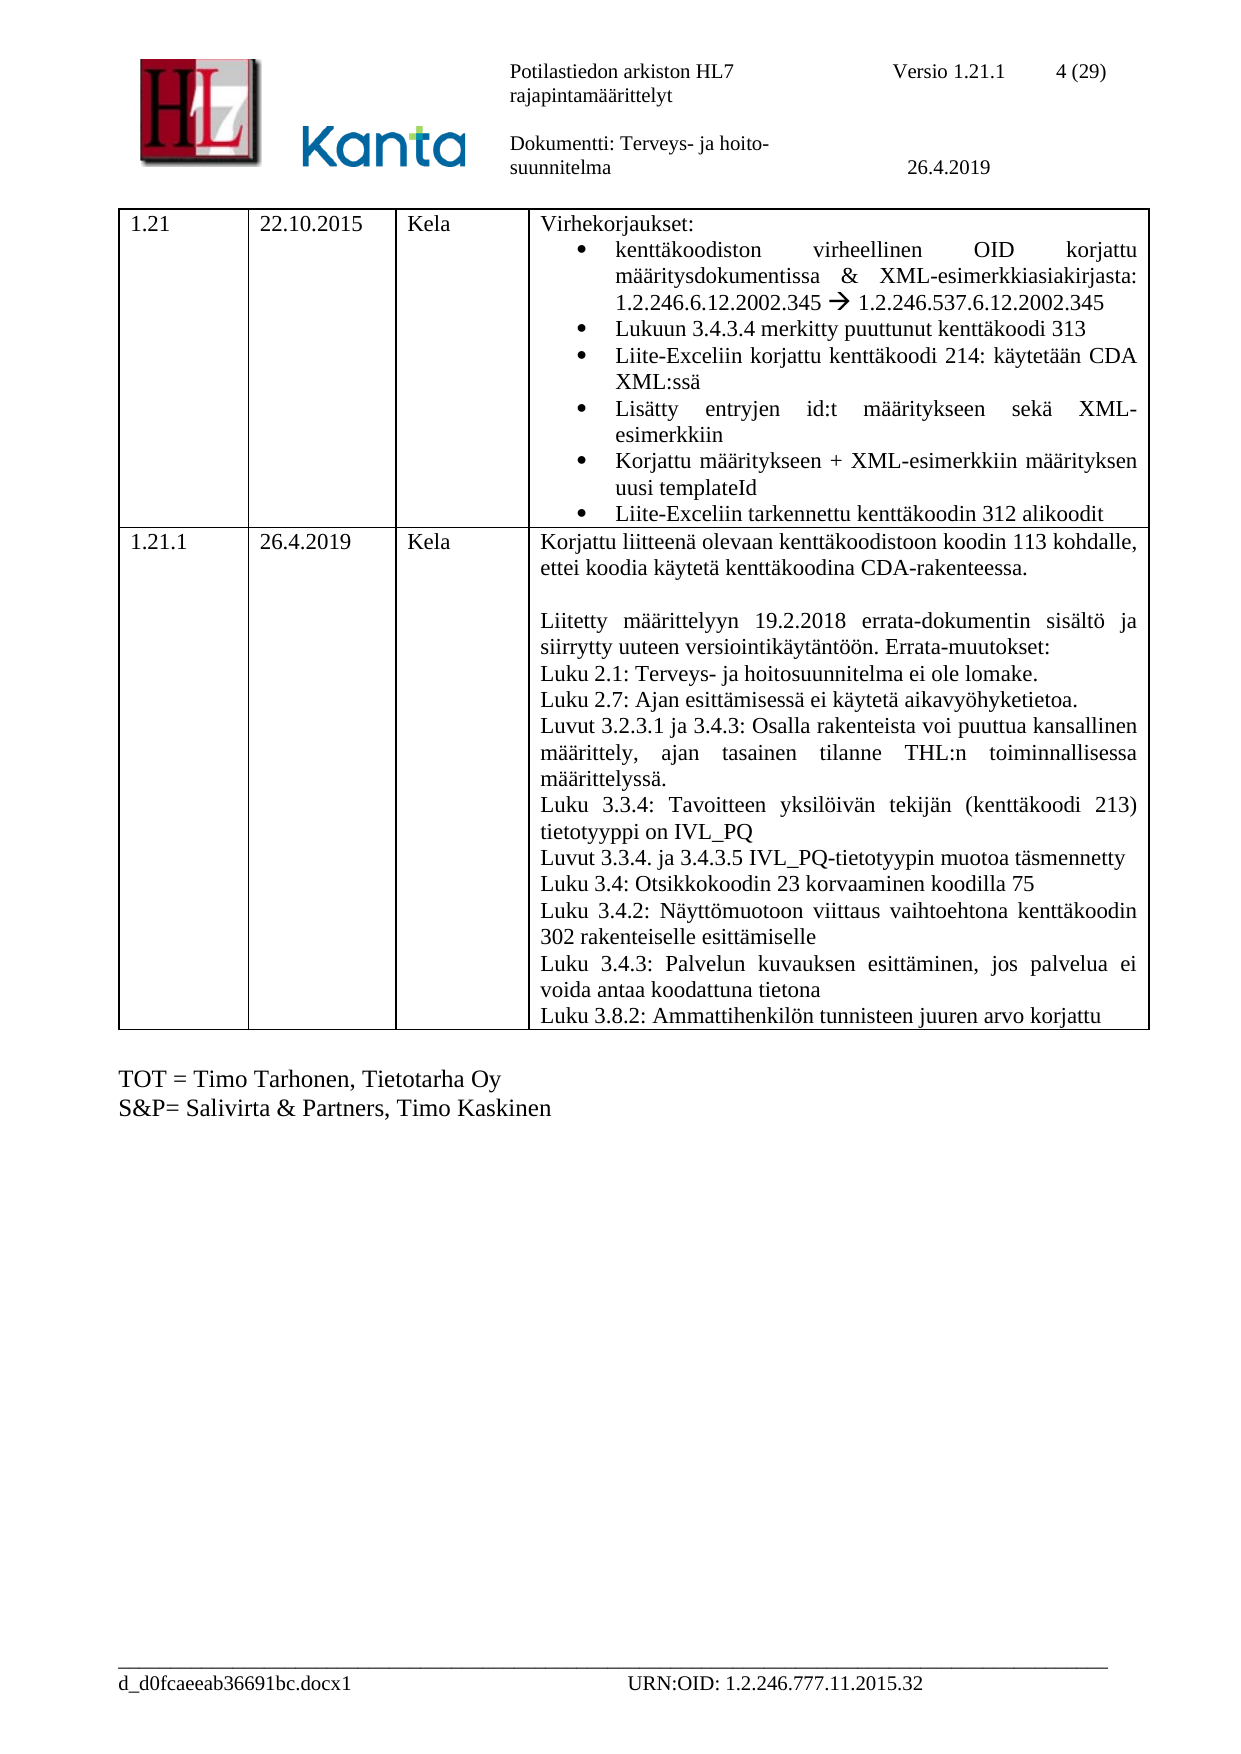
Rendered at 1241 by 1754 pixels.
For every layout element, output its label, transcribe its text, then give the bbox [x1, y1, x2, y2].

table_cell Korjattu liitteenä olevaan kenttäkoodistoon koodin 113 kohdalle, ettei koodia käytetä kenttäkoodina CDA-rakenteessa. Liitetty määrittelyyn 19.2.2018 errata-dokumentin sisältö ja siirrytty uuteen versiointikäytäntöön. Errata-muutokset: Luku 2.1: Terveys- ja hoitosuunnitelma ei ole lomake. Luku 2.7: Ajan esittämisessä ei käytetä aikavyöhyketietoa. Luvut 3.2.3.1 ja 3.4.3: Osalla rakenteista voi puuttua kansallinen määrittely, ajan tasainen tilanne THL:n toiminnallisessa määrittelyssä. Luku 3.3.4: Tavoitteen yksilöivän tekijän (kenttäkoodi 213) tietotyyppi on IVL_PQ Luvut 3.3.4. ja 3.4.3.5 IVL_PQ-tietotyypin muotoa täsmennetty Luku 3.4: Otsikkokoodin 23 korvaaminen koodilla 75 Luku 3.4.2: Näyttömuotoon viittaus vaihtoehtona kenttäkoodin 302 rakenteiselle esittämiselle Luku 3.4.3: Palvelun kuvauksen esittäminen, jos palvelua ei voida antaa koodattuna tietona Luku 3.8.2: Ammattihenkilön tunnisteen juuren arvo korjattu [530, 528, 1148, 1029]
table_cell 26.4.2019 [249, 528, 395, 1029]
table_cell 1.21.1 [120, 528, 248, 1029]
table_cell 22.10.2015 [249, 210, 395, 526]
table_cell 1.21 [120, 210, 248, 526]
text S&P= Salivirta & Partners, Timo Kaskinen [118, 1093, 1122, 1122]
picture [140, 59, 263, 167]
picture [302, 126, 466, 167]
table_cell Kela [397, 528, 528, 1029]
table_cell Virhekorjaukset: kenttäkoodiston virheellinen OID korjattu määritysdokumentissa & XML-esimerkkiasiakirjasta: 1.2.246.6.12.2002.345 1.2.246.537.6.12.2002.345 Lukuun 3.4.3.4 merkitty puuttunut kenttäkoodi 313 Liite-Exceliin korjattu kenttäkoodi 214: käytetään CDA XML:ssä Lisätty entryjen id:t määritykseen sekä XML-esimerkkiin Korjattu määritykseen + XML-esimerkkiin määrityksen uusi templateId Liite-Exceliin tarkennettu kenttäkoodin 312 alikoodit [530, 210, 1148, 526]
text TOT = Timo Tarhonen, Tietotarha Oy [118, 1064, 1122, 1093]
table_cell Kela [397, 210, 528, 526]
